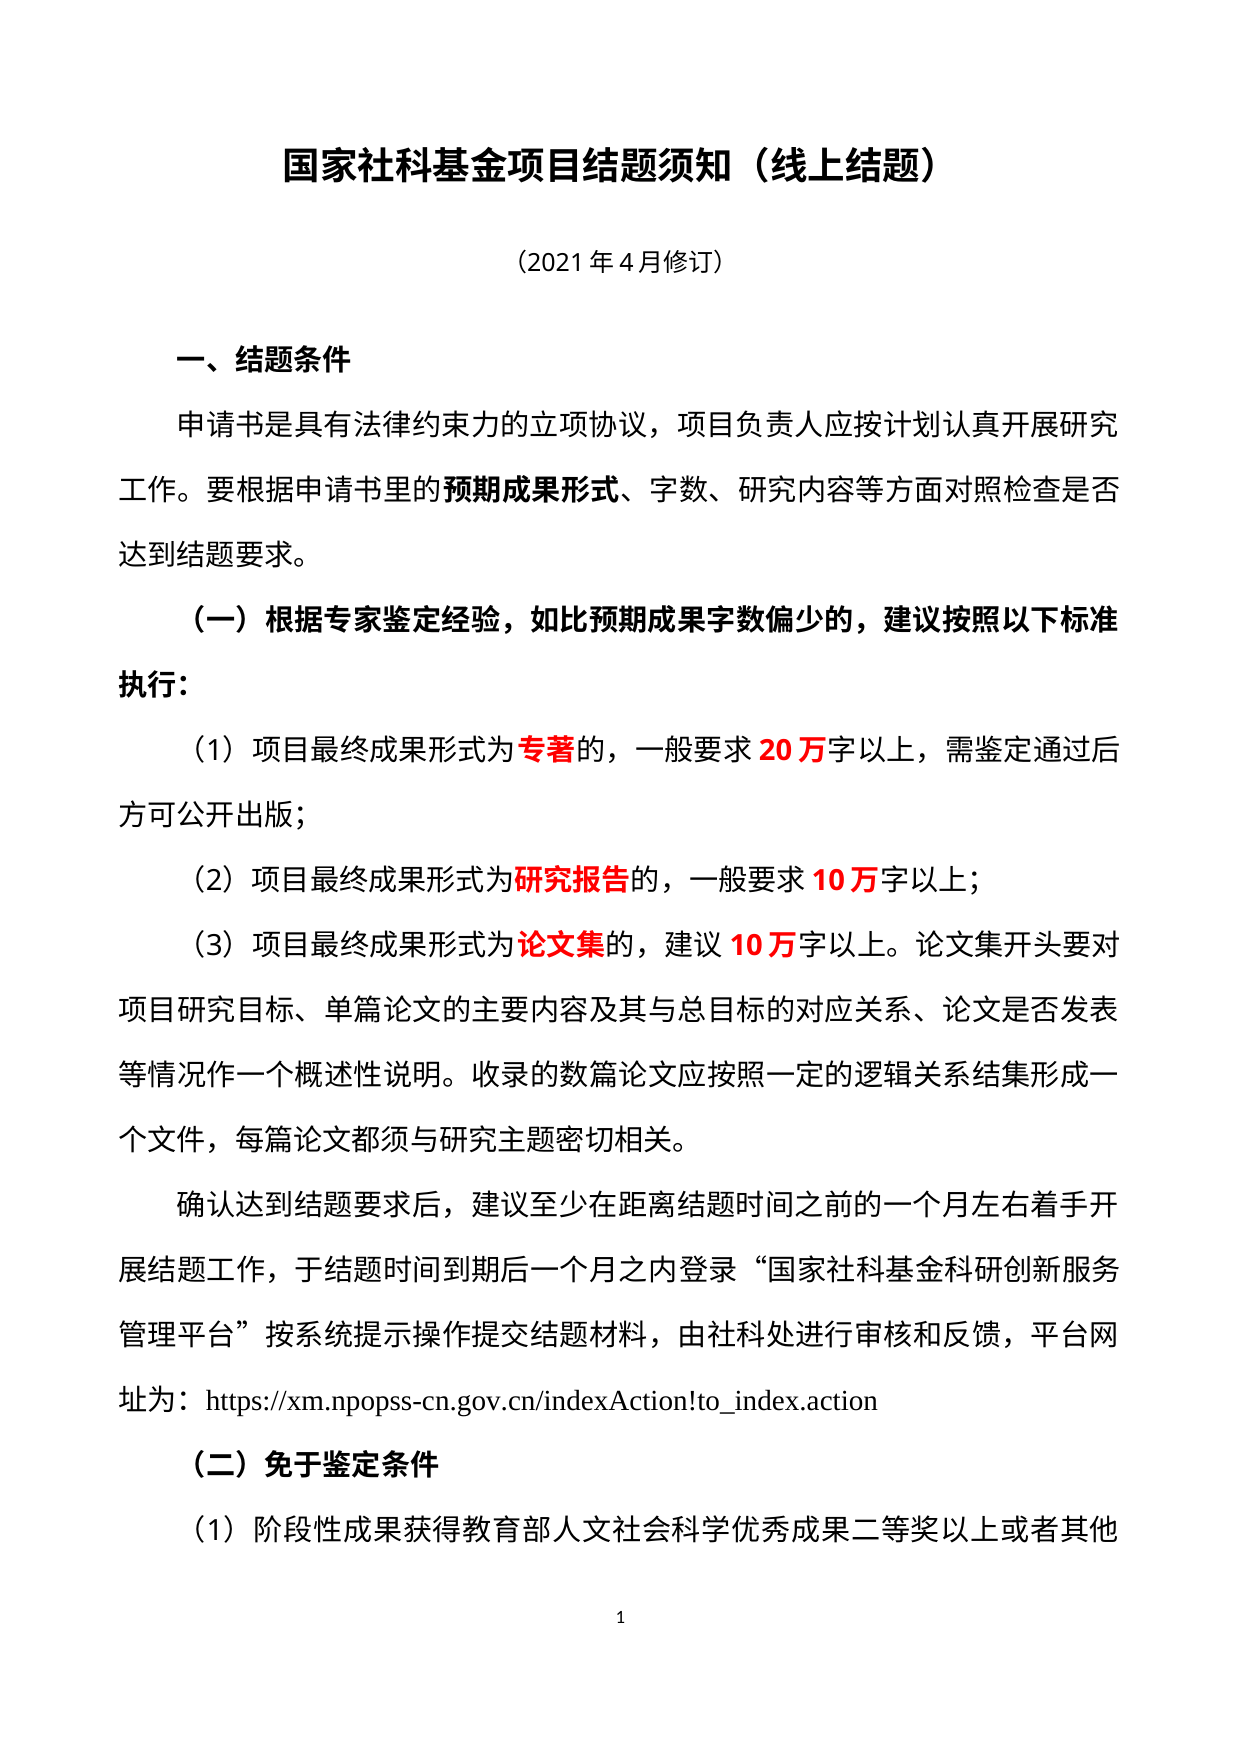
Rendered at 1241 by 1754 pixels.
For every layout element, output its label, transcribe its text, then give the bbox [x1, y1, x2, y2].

text （2）项目最终成果形式为研究报告的，一般要求10万字以上； [118, 845, 1122, 910]
text （3）项目最终成果形式为论文集的，建议10万字以上。论文集开头要对项目研究目标、单篇论文的主要内容及其与总目标的对应关系、论文是否发表等情况作一个概述性说明。收录的数篇论文应按照一定的逻辑关系结集形成一个文件，每篇论文都须与研究主题密切相关。 [118, 910, 1122, 1170]
text 国家社科基金项目结题须知（线上结题） [118, 130, 1122, 195]
text 申请书是具有法律约束力的立项协议，项目负责人应按计划认真开展研究工作。要根据申请书里的预期成果形式、字数、研究内容等方面对照检查是否达到结题要求。 [118, 390, 1122, 585]
text （1）项目最终成果形式为专著的，一般要求20万字以上，需鉴定通过后方可公开出版； [118, 715, 1122, 845]
text （2021年4月修订） [118, 228, 1122, 293]
text （二）免于鉴定条件 [118, 1430, 1122, 1495]
text 确认达到结题要求后，建议至少在距离结题时间之前的一个月左右着手开展结题工作，于结题时间到期后一个月之内登录“国家社科基金科研创新服务管理平台”按系统提示操作提交结题材料，由社科处进行审核和反馈，平台网址为：https://xm.npopss-cn.gov.cn/indexAction!to_index.action [118, 1170, 1122, 1430]
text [118, 1495, 1122, 1560]
text （一）根据专家鉴定经验，如比预期成果字数偏少的，建议按照以下标准执行： [118, 585, 1122, 715]
text 一、结题条件 [118, 325, 1122, 390]
